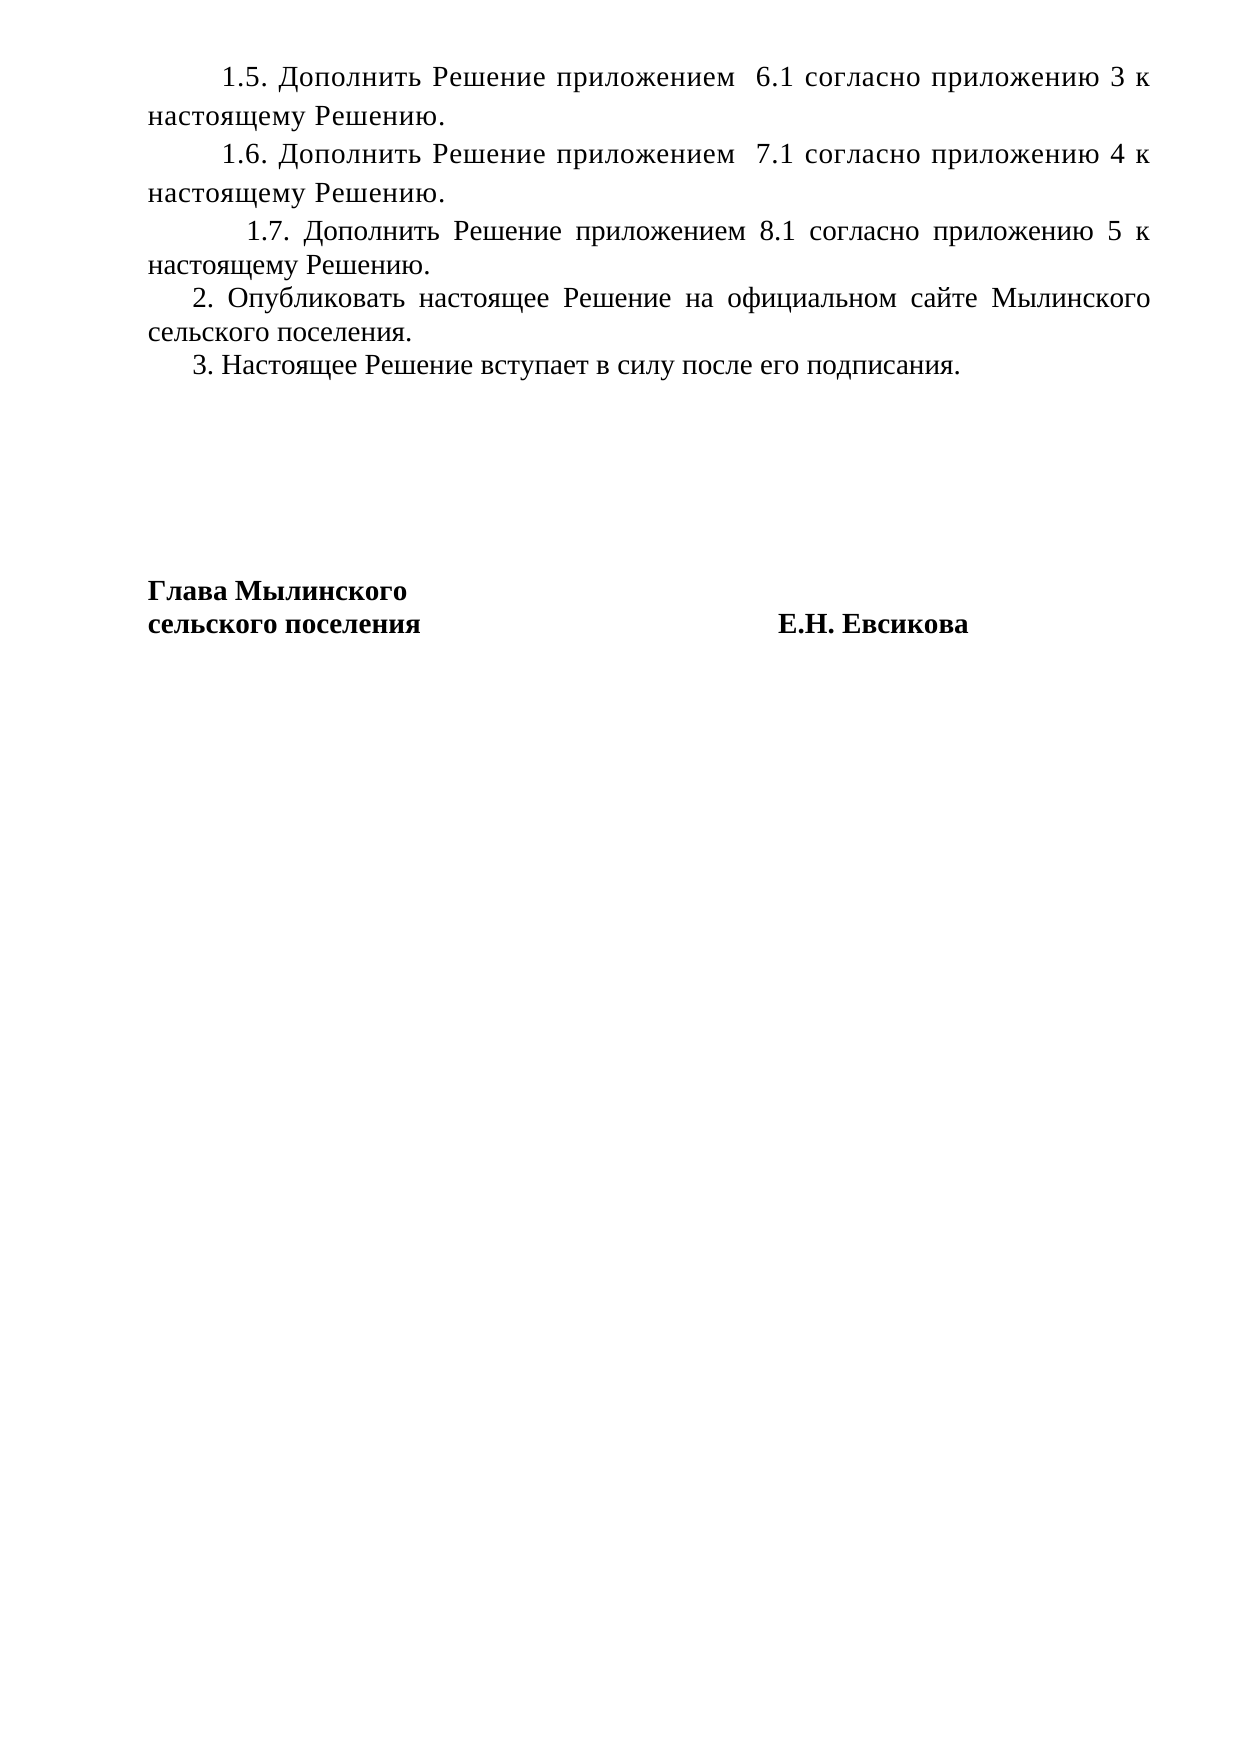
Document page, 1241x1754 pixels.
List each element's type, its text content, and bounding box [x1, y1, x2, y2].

text 1.7. Дополнить Решение приложением 8.1 согласно приложению 5 к настоящему Решению. [148, 213, 1152, 280]
text 2. Опубликовать настоящее Решение на официальном сайте Мылинского сельского поселения. [148, 280, 1152, 347]
text 3. Настоящее Решение вступает в силу после его подписания. [148, 347, 1152, 381]
text Глава Мылинского [148, 573, 1152, 606]
text 1.6. Дополнить Решение приложением 7.1 согласно приложению 4 к настоящему Решению. [148, 136, 1152, 208]
text сельского поселения Е.Н. Евсикова [148, 606, 1152, 640]
text 1.5. Дополнить Решение приложением 6.1 согласно приложению 3 к настоящему Решению. [148, 59, 1152, 131]
